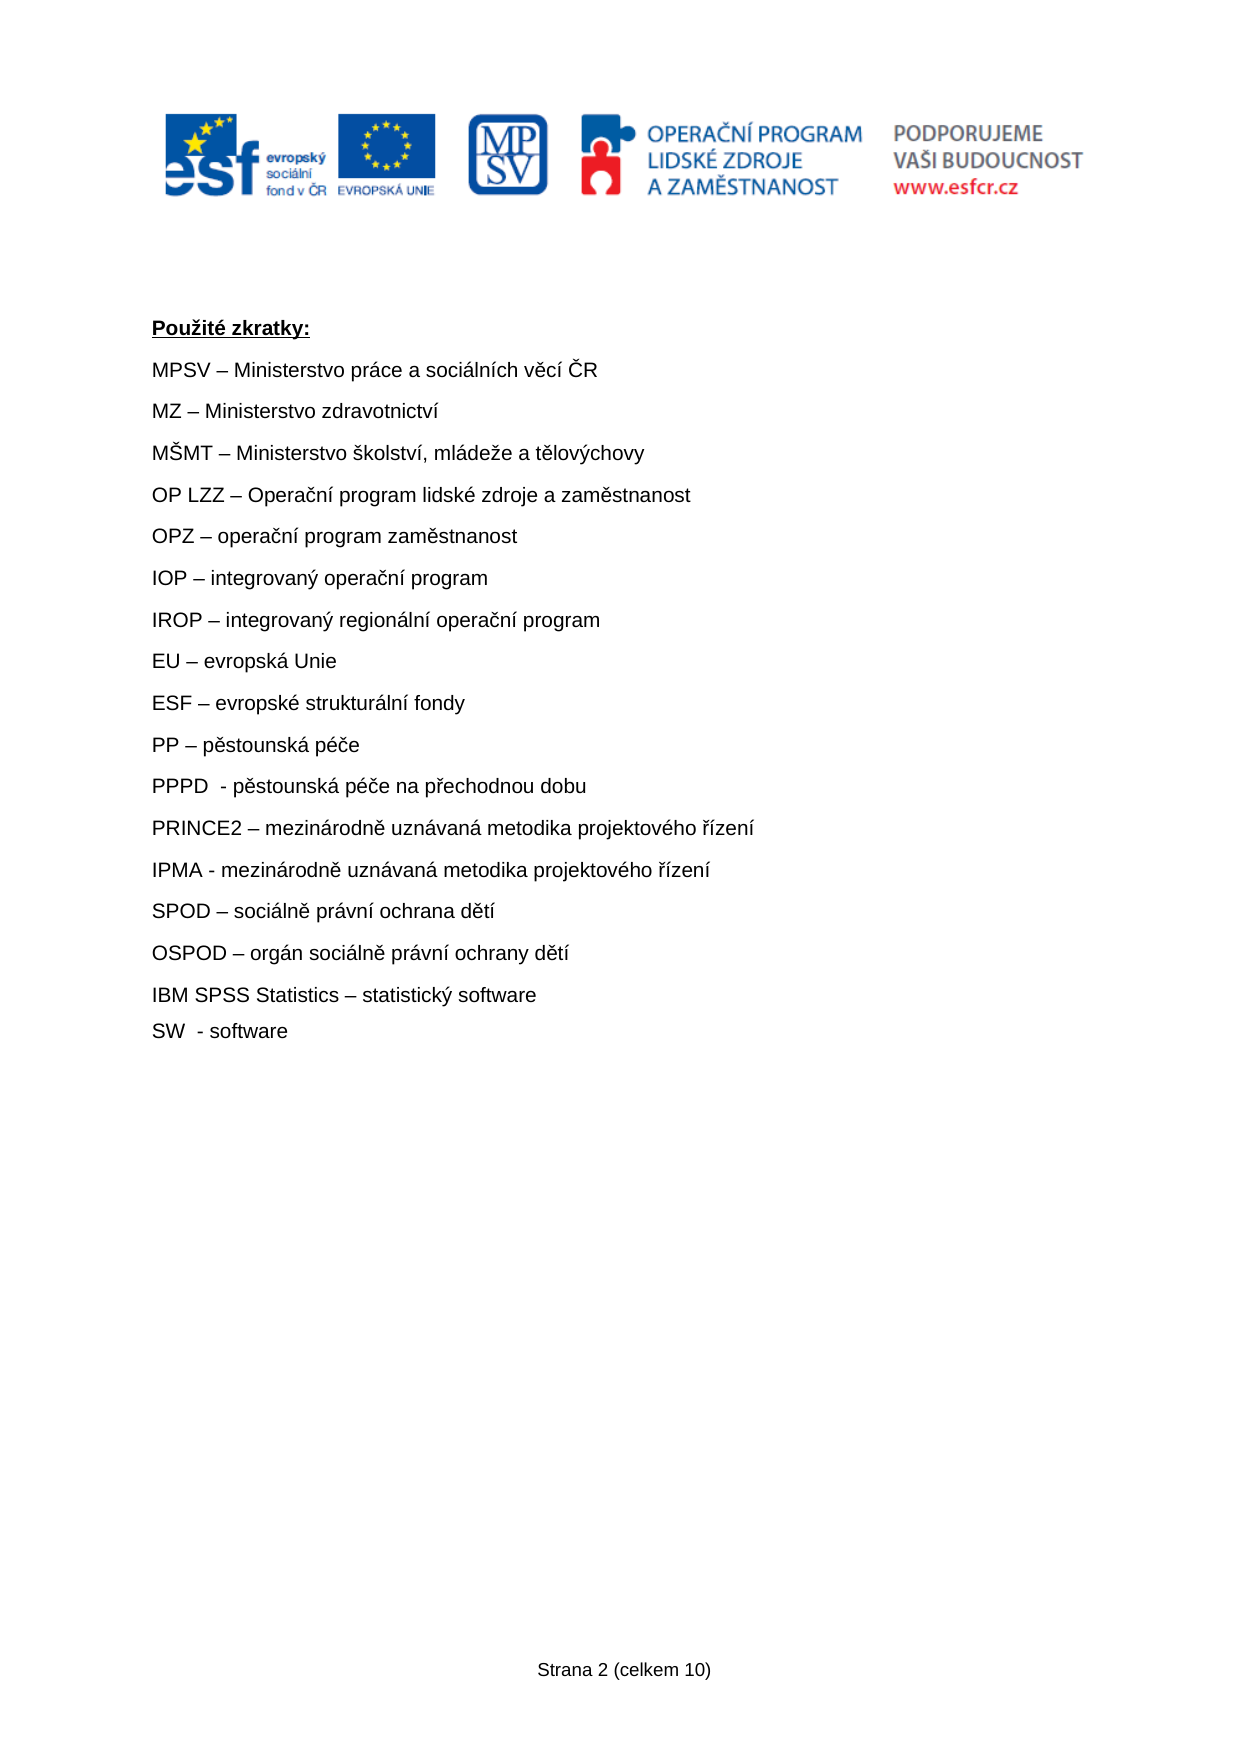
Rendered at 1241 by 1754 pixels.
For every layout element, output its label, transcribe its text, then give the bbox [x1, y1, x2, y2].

text OSPOD – orgán sociálně právní ochrany dětí [152, 936, 1092, 965]
text OPZ – operační program zaměstnanost [152, 519, 1092, 548]
text SPOD – sociálně právní ochrana dětí [152, 894, 1092, 923]
text MPSV – Ministerstvo práce a sociálních věcí ČR [152, 352, 1092, 382]
text MŠMT – Ministerstvo školství, mládeže a tělovýchovy [152, 436, 1092, 465]
text Použité zkratky: [152, 316, 1092, 340]
text PPPD - pěstounská péče na přechodnou dobu [152, 769, 1092, 798]
text IPMA - mezinárodně uznávaná metodika projektového řízení [152, 852, 1092, 882]
text SW - software [152, 1019, 1092, 1043]
text IBM SPSS Statistics – statistický software [152, 977, 1092, 1007]
text MZ – Ministerstvo zdravotnictví [152, 394, 1092, 423]
text IOP – integrovaný operační program [152, 561, 1092, 590]
text ESF – evropské strukturální fondy [152, 686, 1092, 715]
text OP LZZ – Operační program lidské zdroje a zaměstnanost [152, 477, 1092, 507]
text EU – evropská Unie [152, 644, 1092, 673]
text PP – pěstounská péče [152, 727, 1092, 757]
text IROP – integrovaný regionální operační program [152, 602, 1092, 632]
text PRINCE2 – mezinárodně uznávaná metodika projektového řízení [152, 811, 1092, 840]
